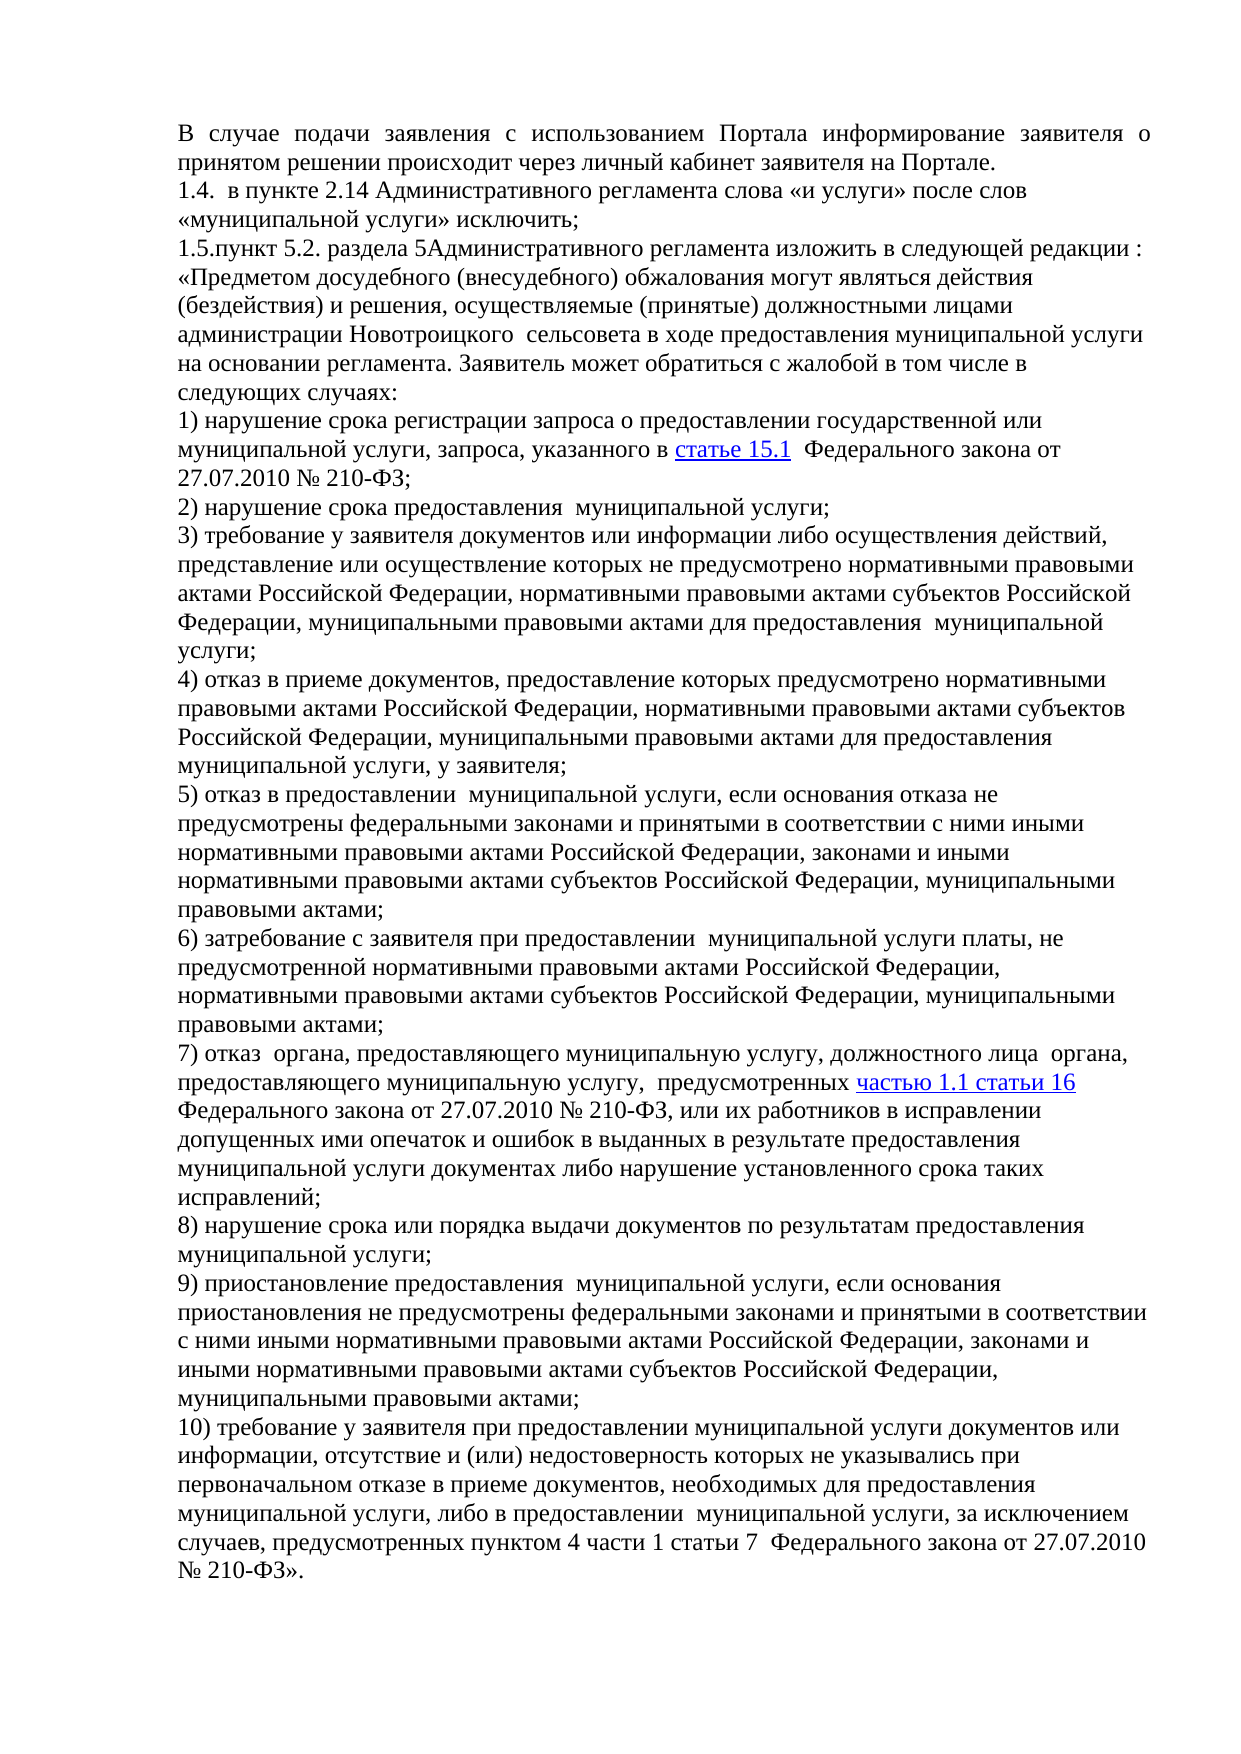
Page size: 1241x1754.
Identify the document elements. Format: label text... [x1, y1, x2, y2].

text 5) отказ в предоставлении муниципальной услуги, если основания отказа не предусмотрены федеральными законами и принятыми в соответствии с ними иными нормативными правовыми актами Российской Федерации, законами и иными нормативными правовыми актами субъектов Российской Федерации, муниципальными правовыми актами; [177, 779, 1152, 923]
text 1.4. в пункте 2.14 Административного регламента слова «и услуги» после слов «муниципальной услуги» исключить; [177, 176, 1152, 233]
text 2) нарушение срока предоставления муниципальной услуги; [177, 492, 1152, 521]
text 8) нарушение срока или порядка выдачи документов по результатам предоставления муниципальной услуги; [177, 1211, 1152, 1268]
text «Предметом досудебного (внесудебного) обжалования могут являться действия (бездействия) и решения, осуществляемые (принятые) должностными лицами администрации Новотроицкого сельсовета в ходе предоставления муниципальной услуги на основании регламента. Заявитель может обратиться с жалобой в том числе в следующих случаях: [177, 262, 1152, 406]
text 1) нарушение срока регистрации запроса о предоставлении государственной или муниципальной услуги, запроса, указанного в статье 15.1 Федерального закона от 27.07.2010 № 210-ФЗ; [177, 406, 1152, 492]
text 10) требование у заявителя при предоставлении муниципальной услуги документов или информации, отсутствие и (или) недостоверность которых не указывались при первоначальном отказе в приеме документов, необходимых для предоставления муниципальной услуги, либо в предоставлении муниципальной услуги, за исключением случаев, предусмотренных пунктом 4 части 1 статьи 7 Федерального закона от 27.07.2010 № 210-ФЗ». [177, 1412, 1152, 1584]
text 9) приостановление предоставления муниципальной услуги, если основания приостановления не предусмотрены федеральными законами и принятыми в соответствии с ними иными нормативными правовыми актами Российской Федерации, законами и иными нормативными правовыми актами субъектов Российской Федерации, муниципальными правовыми актами; [177, 1268, 1152, 1412]
text 1.5.пункт 5.2. раздела 5Административного регламента изложить в следующей редакции : [177, 233, 1152, 262]
text 7) отказ органа, предоставляющего муниципальную услугу, должностного лица органа, предоставляющего муниципальную услугу, предусмотренных частью 1.1 статьи 16 Федерального закона от 27.07.2010 № 210-ФЗ, или их работников в исправлении допущенных ими опечаток и ошибок в выданных в результате предоставления муниципальной услуги документах либо нарушение установленного срока таких исправлений; [177, 1038, 1152, 1211]
text 3) требование у заявителя документов или информации либо осуществления действий, представление или осуществление которых не предусмотрено нормативными правовыми актами Российской Федерации, нормативными правовыми актами субъектов Российской Федерации, муниципальными правовыми актами для предоставления муниципальной услуги; [177, 521, 1152, 664]
text 6) затребование с заявителя при предоставлении муниципальной услуги платы, не предусмотренной нормативными правовыми актами Российской Федерации, нормативными правовыми актами субъектов Российской Федерации, муниципальными правовыми актами; [177, 923, 1152, 1038]
text В случае подачи заявления с использованием Портала информирование заявителя о принятом решении происходит через личный кабинет заявителя на Портале. [177, 118, 1152, 176]
text 4) отказ в приеме документов, предоставление которых предусмотрено нормативными правовыми актами Российской Федерации, нормативными правовыми актами субъектов Российской Федерации, муниципальными правовыми актами для предоставления муниципальной услуги, у заявителя; [177, 664, 1152, 779]
